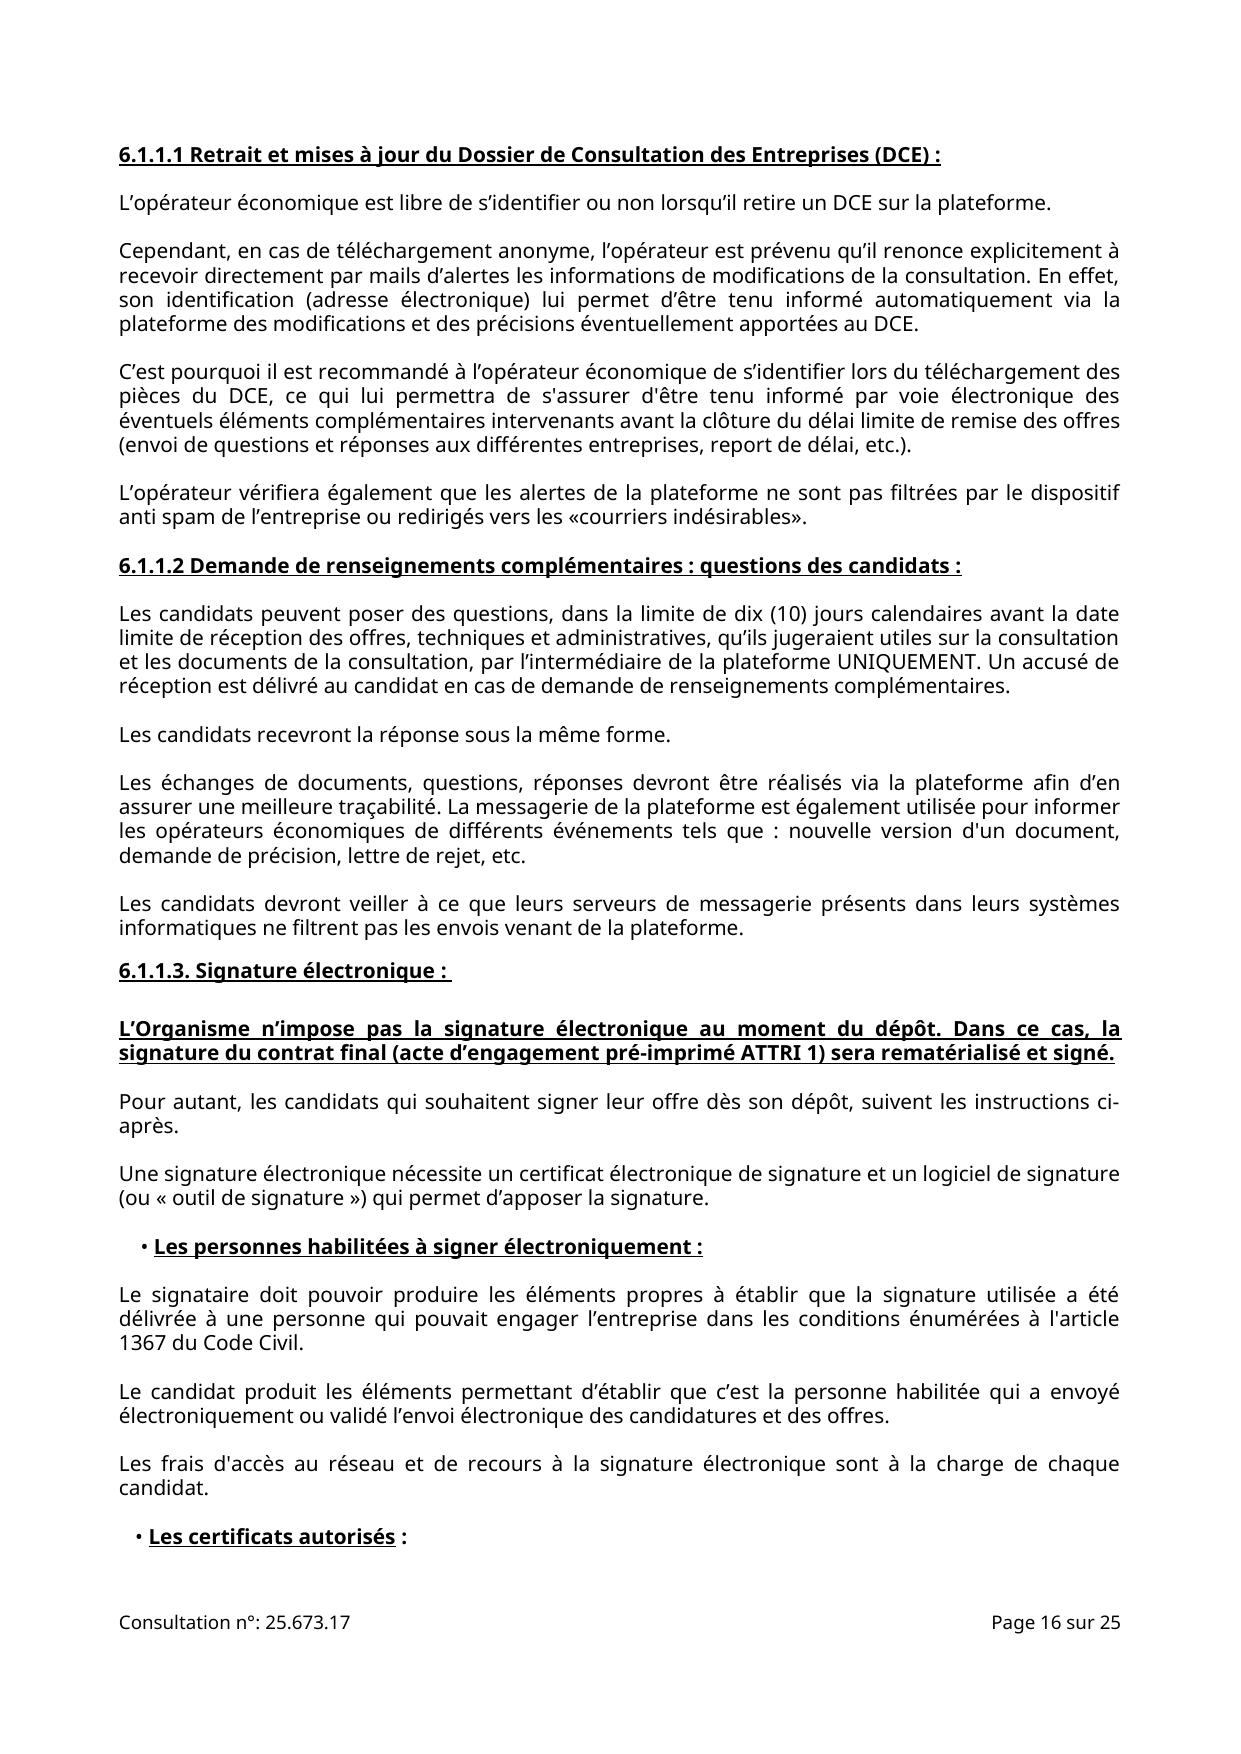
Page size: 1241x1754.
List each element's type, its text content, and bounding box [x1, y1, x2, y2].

text Les candidats devront veiller à ce que leurs serveurs de messagerie présents dans leurs systèmes informatiques ne filtrent pas les envois venant de la plateforme. [119, 892, 1121, 940]
text • Les personnes habilitées à signer électroniquement : [119, 1235, 1121, 1259]
text Le candidat produit les éléments permettant d’établir que c’est la personne habilitée qui a envoyé électroniquement ou validé l’envoi électronique des candidatures et des offres. [119, 1380, 1121, 1428]
text 6.1.1.3. Signature électronique : [119, 959, 1121, 983]
text • Les certificats autorisés : [119, 1525, 1121, 1549]
text Pour autant, les candidats qui souhaitent signer leur offre dès son dépôt, suivent les instructions ci-après. [119, 1090, 1121, 1138]
text L’opérateur économique est libre de s’identifier ou non lorsqu’il retire un DCE sur la plateforme. [119, 191, 1121, 215]
text 6.1.1.1 Retrait et mises à jour du Dossier de Consultation des Entreprises (DCE) : [119, 143, 1121, 167]
text Les candidats recevront la réponse sous la même forme. [119, 723, 1121, 747]
text C’est pourquoi il est recommandé à l’opérateur économique de s’identifier lors du téléchargement des pièces du DCE, ce qui lui permettra de s'assurer d'être tenu informé par voie électronique des éventuels éléments complémentaires intervenants avant la clôture du délai limite de remise des offres (envoi de questions et réponses aux différentes entreprises, report de délai, etc.). [119, 360, 1121, 457]
text L’Organisme n’impose pas la signature électronique au moment du dépôt. Dans ce cas, la signature du contrat final (acte d’engagement pré-imprimé ATTRI 1) sera rematérialisé et signé. [119, 1017, 1121, 1038]
text Les frais d'accès au réseau et de recours à la signature électronique sont à la charge de chaque candidat. [119, 1452, 1121, 1501]
text Cependant, en cas de téléchargement anonyme, l’opérateur est prévenu qu’il renonce explicitement à recevoir directement par mails d’alertes les informations de modifications de la consultation. En effet, son identification (adresse électronique) lui permet d’être tenu informé automatiquement via la plateforme des modifications et des précisions éventuellement apportées au DCE. [119, 239, 1121, 336]
text Le signataire doit pouvoir produire les éléments propres à établir que la signature utilisée a été délivrée à une personne qui pouvait engager l’entreprise dans les conditions énumérées à l'article 1367 du Code Civil. [119, 1283, 1121, 1356]
text 6.1.1.2 Demande de renseignements complémentaires : questions des candidats : [119, 554, 1121, 578]
text L’opérateur vérifiera également que les alertes de la plateforme ne sont pas filtrées par le dispositif anti spam de l’entreprise ou redirigés vers les «courriers indésirables». [119, 481, 1121, 529]
text Les échanges de documents, questions, réponses devront être réalisés via la plateforme afin d’en assurer une meilleure traçabilité. La messagerie de la plateforme est également utilisée pour informer les opérateurs économiques de différents événements tels que : nouvelle version d'un document, demande de précision, lettre de rejet, etc. [119, 771, 1121, 868]
text Les candidats peuvent poser des questions, dans la limite de dix (10) jours calendaires avant la date limite de réception des offres, techniques et administratives, qu’ils jugeraient utiles sur la consultation et les documents de la consultation, par l’intermédiaire de la plateforme UNIQUEMENT. Un accusé de réception est délivré au candidat en cas de demande de renseignements complémentaires. [119, 602, 1121, 699]
text Une signature électronique nécessite un certificat électronique de signature et un logiciel de signature (ou « outil de signature ») qui permet d’apposer la signature. [119, 1162, 1121, 1211]
text L’Organisme n’impose pas la signature électronique au moment du dépôt. Dans ce cas, la signature du contrat final (acte d’engagement pré-imprimé ATTRI 1) sera rematérialisé et signé. [119, 1040, 1121, 1066]
